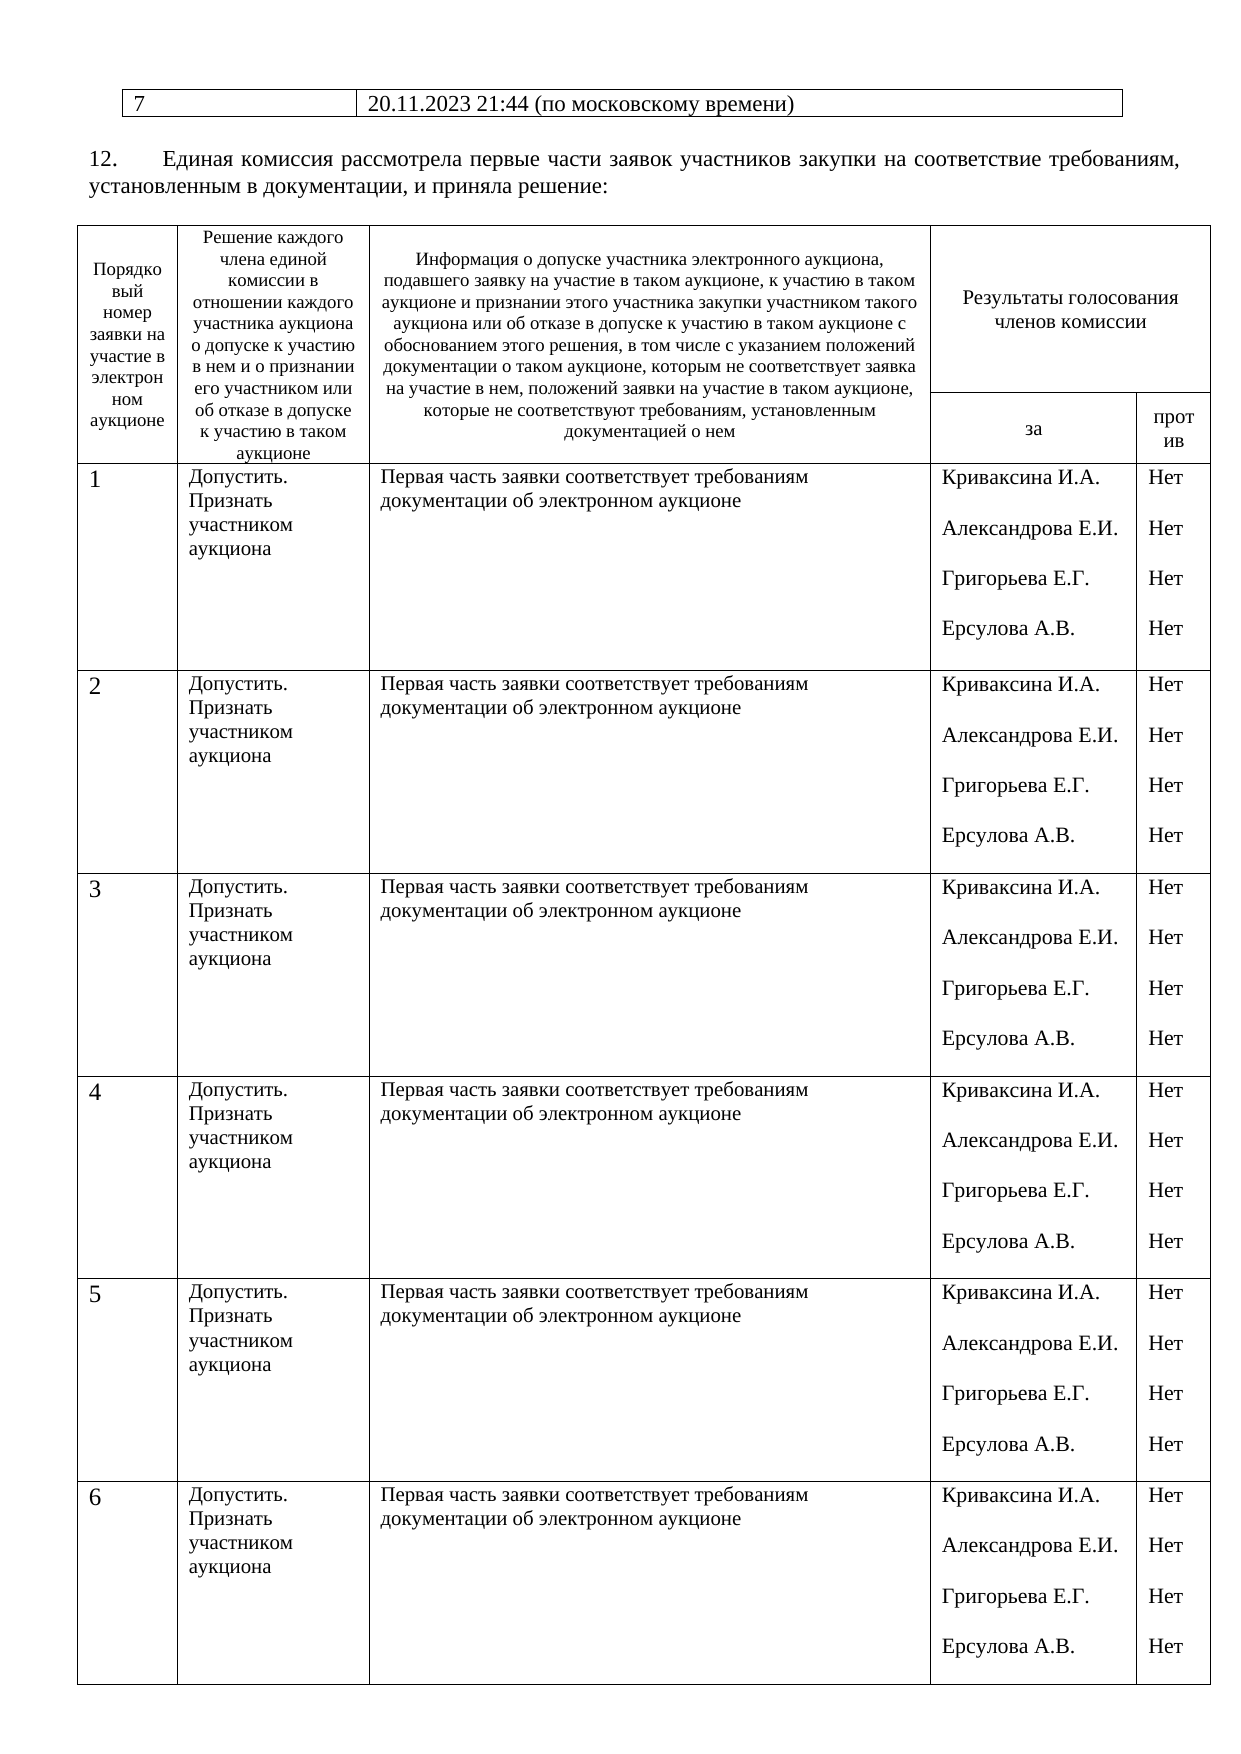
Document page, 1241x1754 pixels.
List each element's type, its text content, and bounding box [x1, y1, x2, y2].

table_cell Криваксина И.А. Александрова Е.И. Григорьева Е.Г. Ерсулова А.В. [931, 464, 1136, 670]
table_cell Первая часть заявки соответствует требованиям документации об электронном аукционе [370, 1077, 930, 1278]
table_cell Криваксина И.А. Александрова Е.И. Григорьева Е.Г. Ерсулова А.В. [931, 1077, 1136, 1278]
table_cell Криваксина И.А. Александрова Е.И. Григорьева Е.Г. Ерсулова А.В. [931, 671, 1136, 873]
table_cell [931, 1482, 1136, 1684]
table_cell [178, 1482, 369, 1684]
table_cell Криваксина И.А. Александрова Е.И. Григорьева Е.Г. Ерсулова А.В. [931, 1279, 1136, 1481]
table_header Решение каждого члена единой комиссии в отношении каждого участника аукциона о допуске к участию в нем и о признании его участником или об отказе в допуске к участию в таком аукционе [178, 226, 369, 463]
table_cell 3 [78, 874, 177, 1076]
table_cell Первая часть заявки соответствует требованиям документации об электронном аукционе [370, 874, 930, 1076]
table_cell Допустить. Признать участником аукциона [178, 464, 369, 670]
table_cell Первая часть заявки соответствует требованиям документации об электронном аукционе [370, 671, 930, 873]
table_header Порядковый номер заявки на участие в электронном аукционе [78, 226, 177, 463]
table_cell Нет Нет Нет Нет [1137, 874, 1210, 1076]
table_cell 4 [78, 1077, 177, 1278]
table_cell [370, 1482, 930, 1684]
table_cell 1 [78, 464, 177, 670]
table_cell 6 [78, 1482, 177, 1684]
table_cell Допустить. Признать участником аукциона [178, 1077, 369, 1278]
table_cell против [1137, 393, 1210, 463]
table_cell Нет Нет Нет Нет [1137, 1482, 1210, 1684]
table_header Информация о допуске участника электронного аукциона, подавшего заявку на участие в таком аукционе, к участию в таком аукционе и признании этого участника закупки участником такого аукциона или об отказе в допуске к участию в таком аукционе с обоснованием этого решения, в том числе с указанием положений документации о таком аукционе, которым не соответствует заявка на участие в нем, положений заявки на участие в таком аукционе, которые не соответствуют требованиям, установленным документацией о нем [370, 226, 930, 463]
table_cell Первая часть заявки соответствует требованиям документации об электронном аукционе [370, 464, 930, 670]
table_cell 5 [78, 1279, 177, 1481]
table_cell Нет Нет Нет Нет [1137, 1077, 1210, 1278]
table_cell Криваксина И.А. Александрова Е.И. Григорьева Е.Г. Ерсулова А.В. [931, 874, 1136, 1076]
table_cell Допустить. Признать участником аукциона [178, 1279, 369, 1481]
table_cell Допустить. Признать участником аукциона [178, 874, 369, 1076]
table_cell за [931, 393, 1136, 463]
table_header Результаты голосования членов комиссии [931, 226, 1210, 392]
table_cell Первая часть заявки соответствует требованиям документации об электронном аукционе [370, 1279, 930, 1481]
table_cell Допустить. Признать участником аукциона [178, 671, 369, 873]
table_cell Нет Нет Нет Нет [1137, 464, 1210, 670]
table_cell Нет Нет Нет Нет [1137, 671, 1210, 873]
text 12. Единая комиссия рассмотрела первые части заявок участников закупки на соответствие требованиям, установленным в документации, и приняла решение: [89, 143, 1181, 198]
table_cell Нет Нет Нет Нет [1137, 1279, 1210, 1481]
table_cell 2 [78, 671, 177, 873]
table_cell 7 [123, 90, 356, 116]
table_cell 20.11.2023 21:44 (по московскому времени) [357, 90, 1122, 116]
